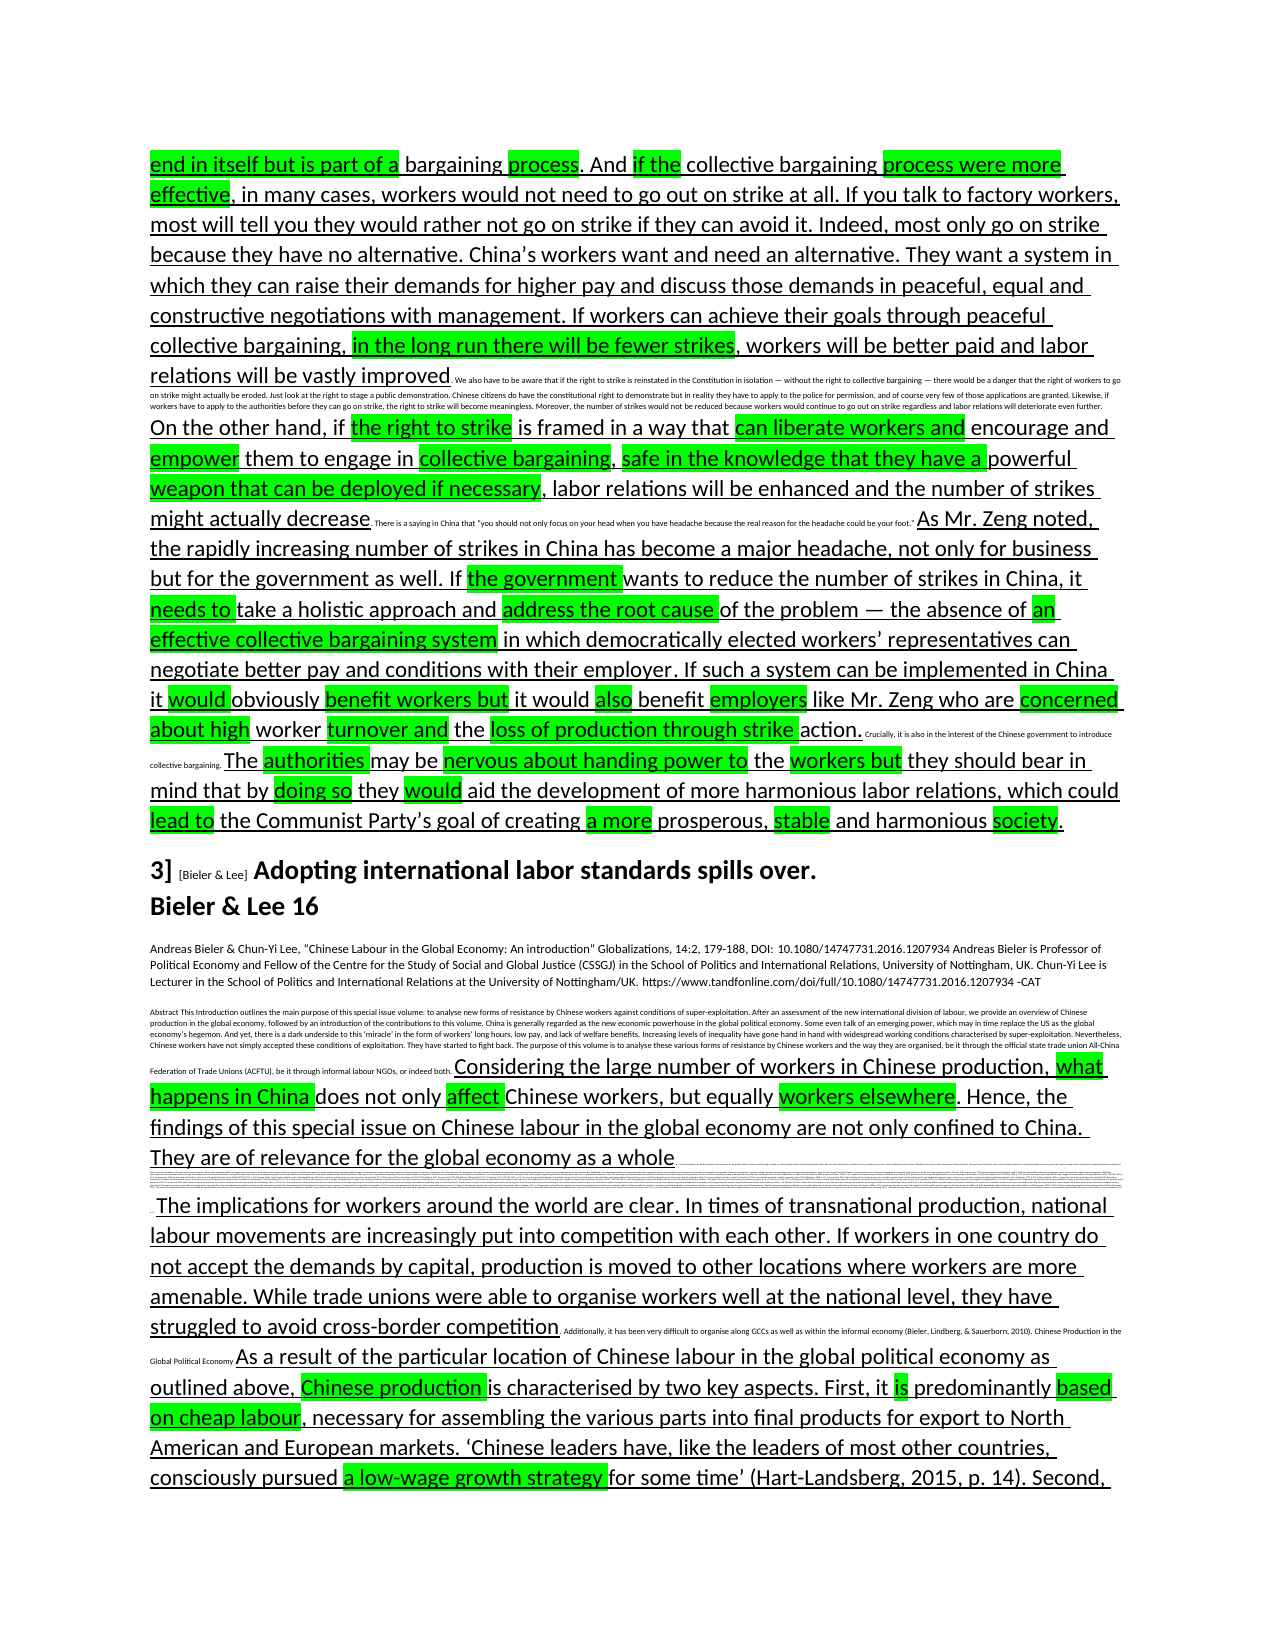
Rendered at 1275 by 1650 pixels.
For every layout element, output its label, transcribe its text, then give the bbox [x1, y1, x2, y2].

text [150, 150, 1125, 834]
text Bieler & Lee 16 [150, 889, 1125, 922]
subtitle 3] [Bieler & Lee] Adopting international labor standards spills over. [150, 853, 1125, 886]
text Andreas Bieler & Chun-Yi Lee, “Chinese Labour in the Global Economy: An introduction” Globalizations, 14:2, 179-188, DOI: 10.1080/14747731.2016.1207934 Andreas Bieler is Professor of Political Economy and Fellow of the Centre for the Study of Social and Global Justice (CSSGJ) in the School of Politics and International Relations, University of Nottingham, UK. Chun-Yi Lee is Lecturer in the School of Politics and International Relations at the University of Nottingham/UK. https://www.tandfonline.com/doi/full/10.1080/14747731.2016.1207934 -CAT [150, 941, 1125, 989]
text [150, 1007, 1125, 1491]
